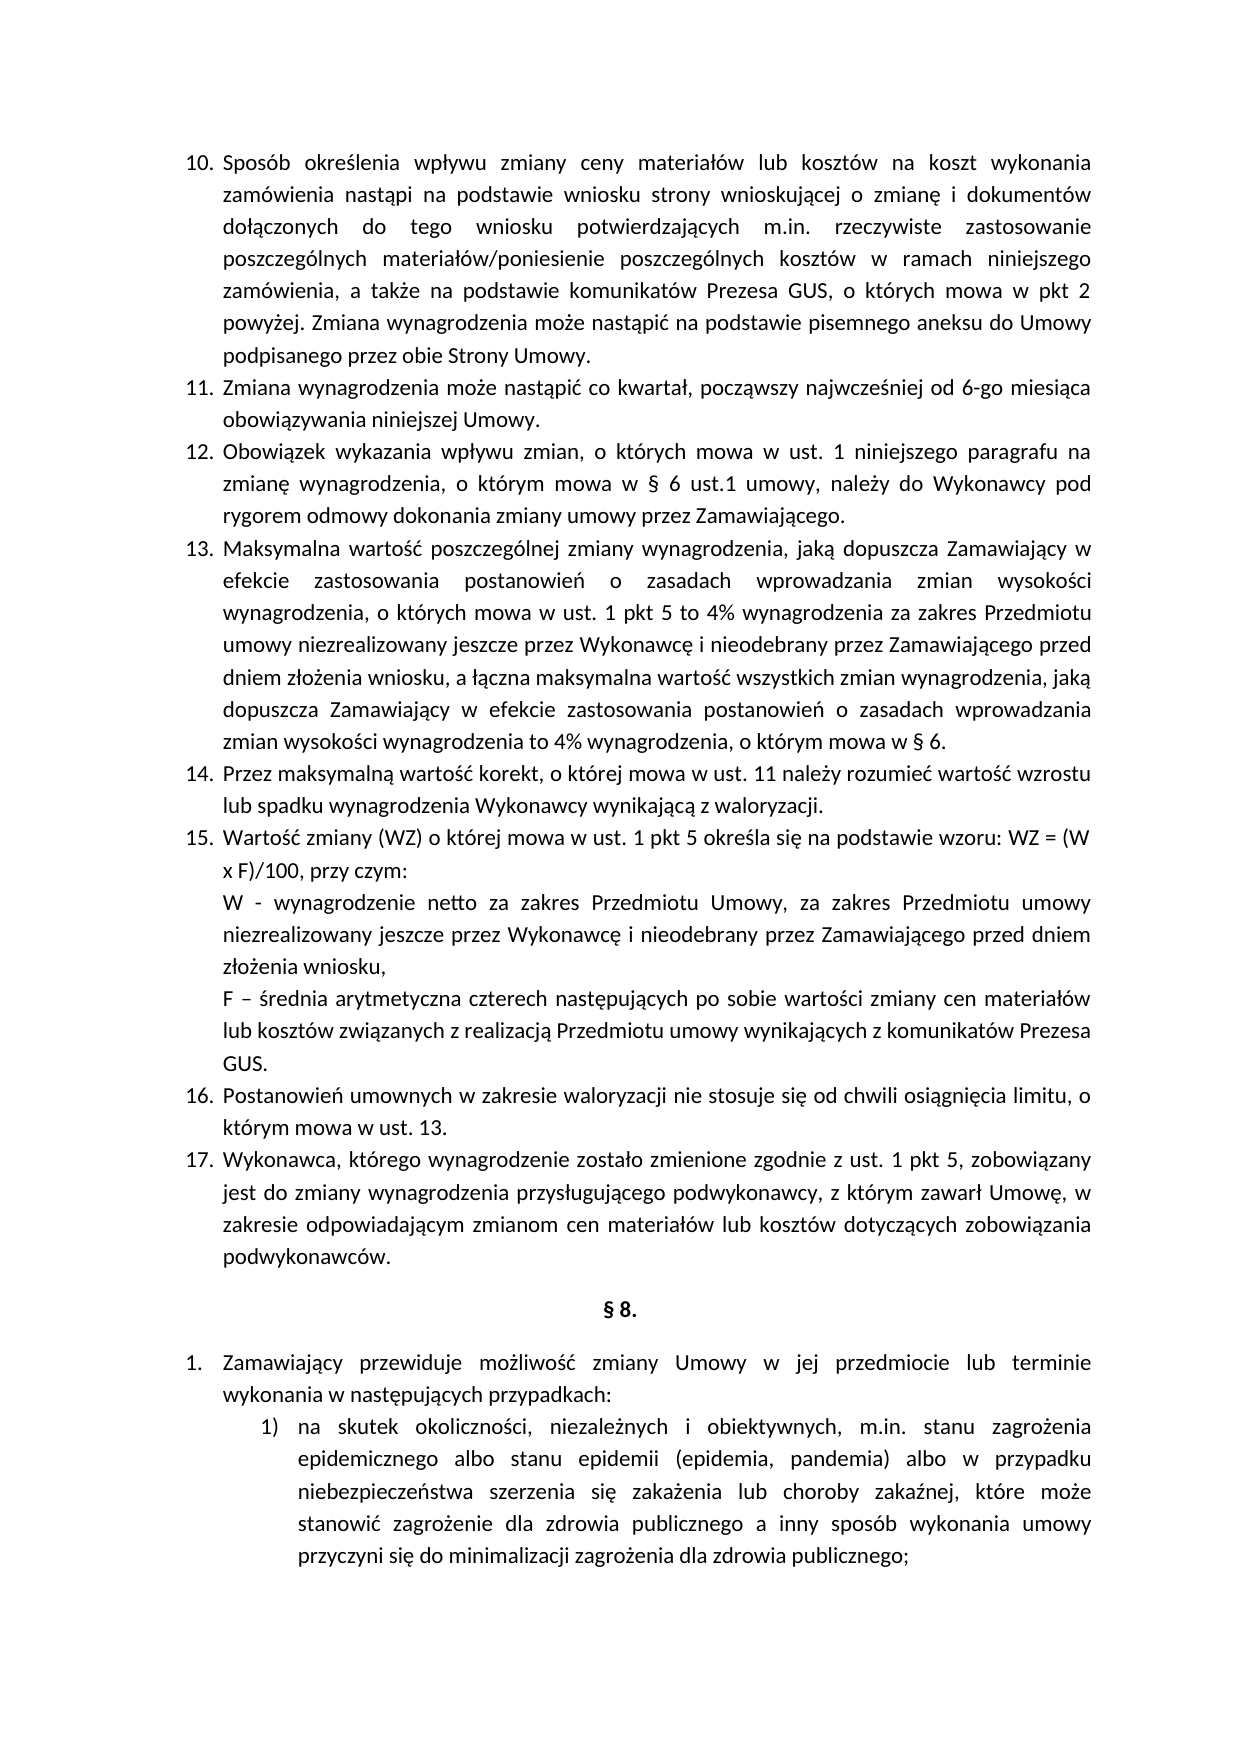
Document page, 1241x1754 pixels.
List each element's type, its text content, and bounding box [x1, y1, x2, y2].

list Przez maksymalną wartość korekt, o której mowa w ust. 11 należy rozumieć wartość wzrostu lub spadku wynagrodzenia Wykonawcy wynikającą z waloryzacji. [185, 759, 1093, 819]
list Maksymalna wartość poszczególnej zmiany wynagrodzenia, jaką dopuszcza Zamawiający w efekcie zastosowania postanowień o zasadach wprowadzania zmian wysokości wynagrodzenia, o których mowa w ust. 1 pkt 5 to 4% wynagrodzenia za zakres Przedmiotu umowy niezrealizowany jeszcze przez Wykonawcę i nieodebrany przez Zamawiającego przed dniem złożenia wniosku, a łączna maksymalna wartość wszystkich zmian wynagrodzenia, jaką dopuszcza Zamawiający w efekcie zastosowania postanowień o zasadach wprowadzania zmian wysokości wynagrodzenia to 4% wynagrodzenia, o którym mowa w § 6. [185, 534, 1093, 755]
list Obowiązek wykazania wpływu zmian, o których mowa w ust. 1 niniejszego paragrafu na zmianę wynagrodzenia, o którym mowa w § 6 ust.1 umowy, należy do Wykonawcy pod rygorem odmowy dokonania zmiany umowy przez Zamawiającego. [185, 437, 1093, 530]
list Wykonawca, którego wynagrodzenie zostało zmienione zgodnie z ust. 1 pkt 5, zobowiązany jest do zmiany wynagrodzenia przysługującego podwykonawcy, z którym zawarł Umowę, w zakresie odpowiadającym zmianom cen materiałów lub kosztów dotyczących zobowiązania podwykonawców. [185, 1145, 1093, 1270]
list F – średnia arytmetyczna czterech następujących po sobie wartości zmiany cen materiałów lub kosztów związanych z realizacją Przedmiotu umowy wynikających z komunikatów Prezesa GUS. [223, 984, 1093, 1077]
list Zamawiający przewiduje możliwość zmiany Umowy w jej przedmiocie lub terminie wykonania w następujących przypadkach: [185, 1348, 1093, 1408]
list W - wynagrodzenie netto za zakres Przedmiotu Umowy, za zakres Przedmiotu umowy niezrealizowany jeszcze przez Wykonawcę i nieodebrany przez Zamawiającego przed dniem złożenia wniosku, [223, 888, 1093, 980]
list Sposób określenia wpływu zmiany ceny materiałów lub kosztów na koszt wykonania zamówienia nastąpi na podstawie wniosku strony wnioskującej o zmianę i dokumentów dołączonych do tego wniosku potwierdzających m.in. rzeczywiste zastosowanie poszczególnych materiałów/poniesienie poszczególnych kosztów w ramach niniejszego zamówienia, a także na podstawie komunikatów Prezesa GUS, o których mowa w pkt 2 powyżej. Zmiana wynagrodzenia może nastąpić na podstawie pisemnego aneksu do Umowy podpisanego przez obie Strony Umowy. [185, 148, 1093, 369]
list Postanowień umownych w zakresie waloryzacji nie stosuje się od chwili osiągnięcia limitu, o którym mowa w ust. 13. [185, 1081, 1093, 1141]
list Wartość zmiany (WZ) o której mowa w ust. 1 pkt 5 określa się na podstawie wzoru: WZ = (W x F)/100, przy czym: [185, 823, 1093, 884]
text § 8. [148, 1295, 1093, 1323]
list Zmiana wynagrodzenia może nastąpić co kwartał, począwszy najwcześniej od 6-go miesiąca obowiązywania niniejszej Umowy. [185, 373, 1093, 433]
list na skutek okoliczności, niezależnych i obiektywnych, m.in. stanu zagrożenia epidemicznego albo stanu epidemii (epidemia, pandemia) albo w przypadku niebezpieczeństwa szerzenia się zakażenia lub choroby zakaźnej, które może stanowić zagrożenie dla zdrowia publicznego a inny sposób wykonania umowy przyczyni się do minimalizacji zagrożenia dla zdrowia publicznego; [260, 1412, 1093, 1569]
